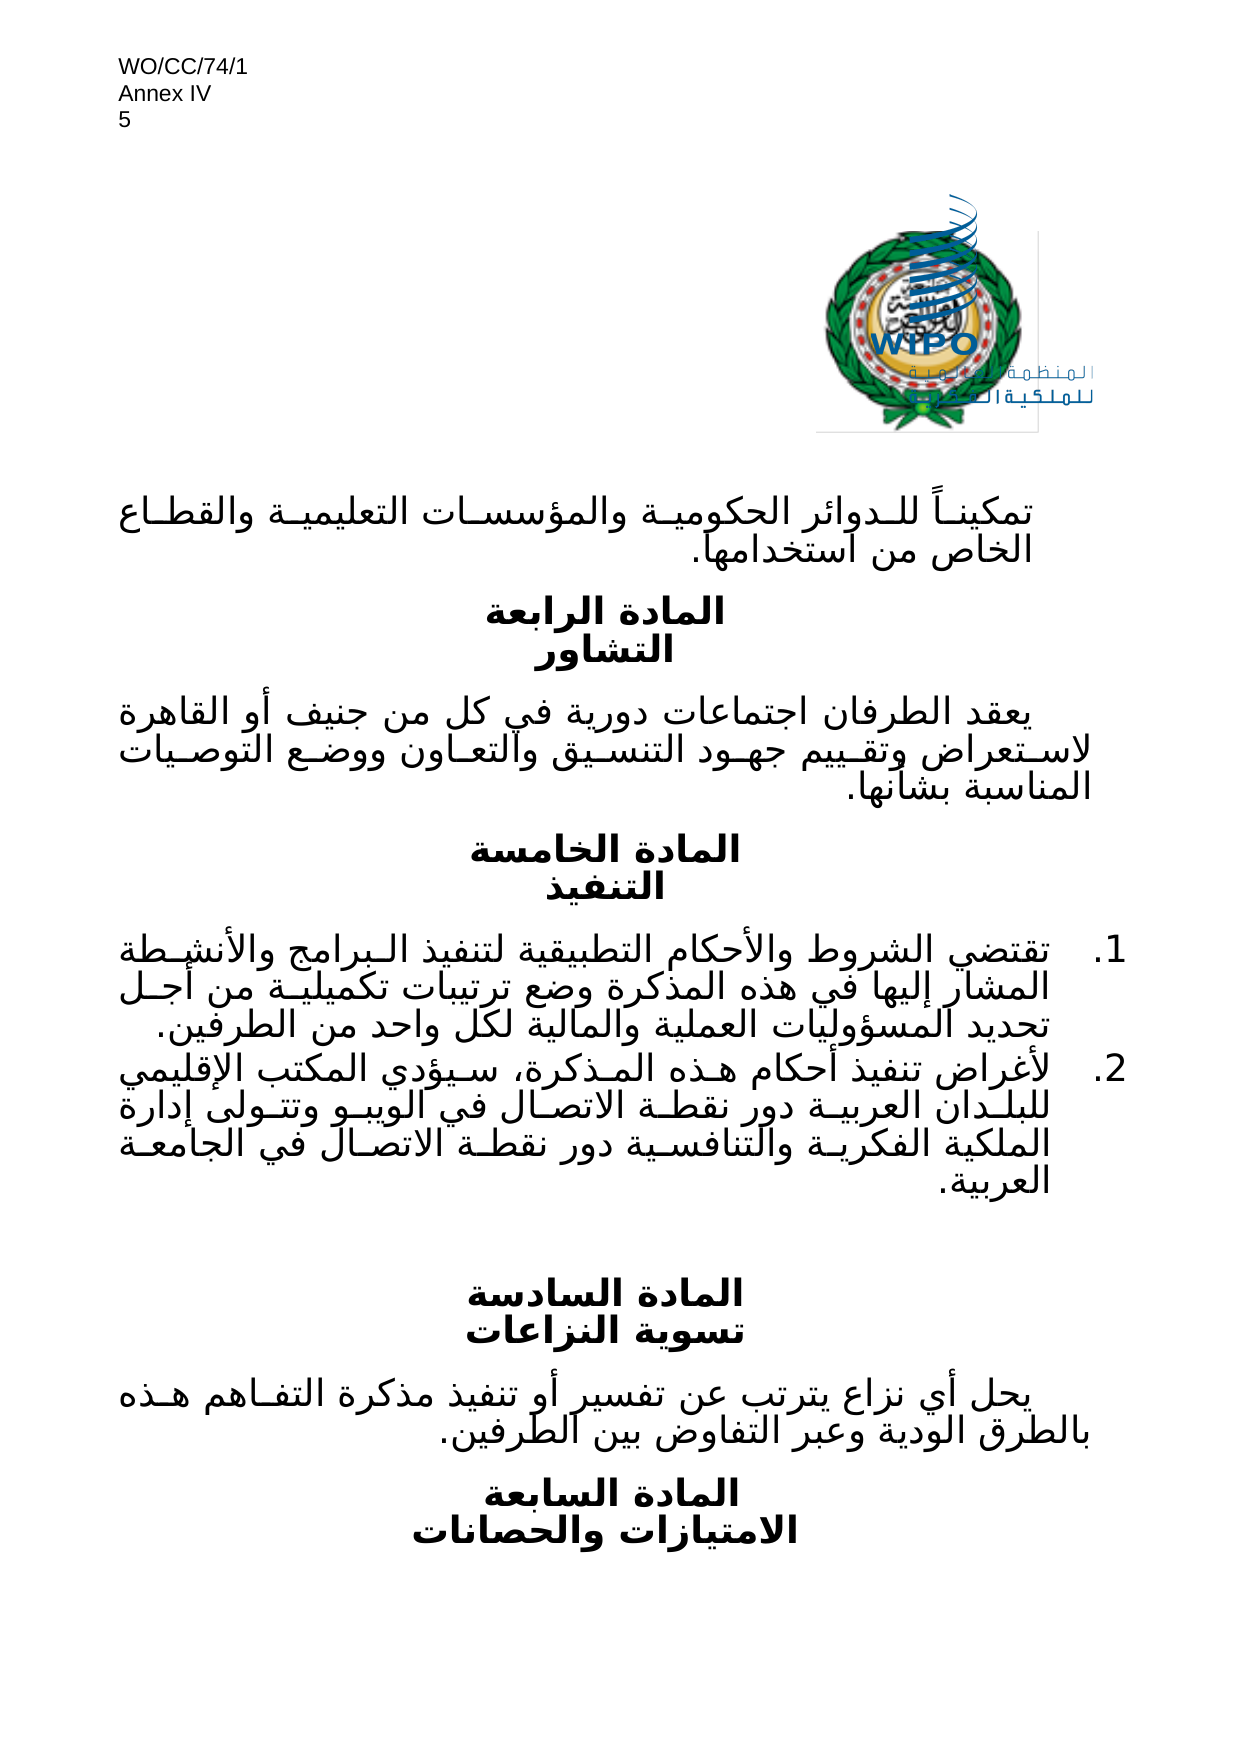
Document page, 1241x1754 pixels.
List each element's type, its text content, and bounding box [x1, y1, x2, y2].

text يحل أي نزاع يترتب عن تفسير أو تنفيذ مذكرة التفاهم هذه بالطرق الودية وعبر التفاوض بين الطرفين. [118, 1376, 1092, 1451]
text الامتيازات والحصانات [118, 1513, 1092, 1551]
list تقتضي الشروط والأحكام التطبيقية لتنفيذ البرامج والأنشطة المشار إليها في هذه المذكرة وضع ترتيبات تكميلية من أجل تحديد المسؤوليات العملية والمالية لكل واحد من الطرفين. [118, 932, 1092, 1045]
text التنفيذ [118, 870, 1092, 907]
text المادة الرابعة [566, 595, 1092, 632]
text التشاور [118, 632, 1092, 670]
list لأغراض تنفيذ أحكام هذه المذكرة، سيؤدي المكتب الإقليمي للبلدان العربية دور نقطة الاتصال في الويبو وتتولى إدارة الملكية الفكرية والتنافسية دور نقطة الاتصال في الجامعة العربية. [118, 1051, 1092, 1201]
picture [816, 194, 1093, 435]
text المادة الرابعة [118, 595, 582, 632]
text المادة السادسة [118, 1276, 1092, 1313]
text المادة السابعة [118, 1476, 1092, 1513]
text تسوية النزاعات [118, 1313, 1092, 1351]
text يعقد الطرفان اجتماعات دورية في كل من جنيف أو القاهرة لاستعراض وتقييم جهود التنسيق والتعاون ووضع التوصيات المناسبة بشأنها. [118, 695, 1092, 807]
text المادة الخامسة [118, 832, 1092, 870]
